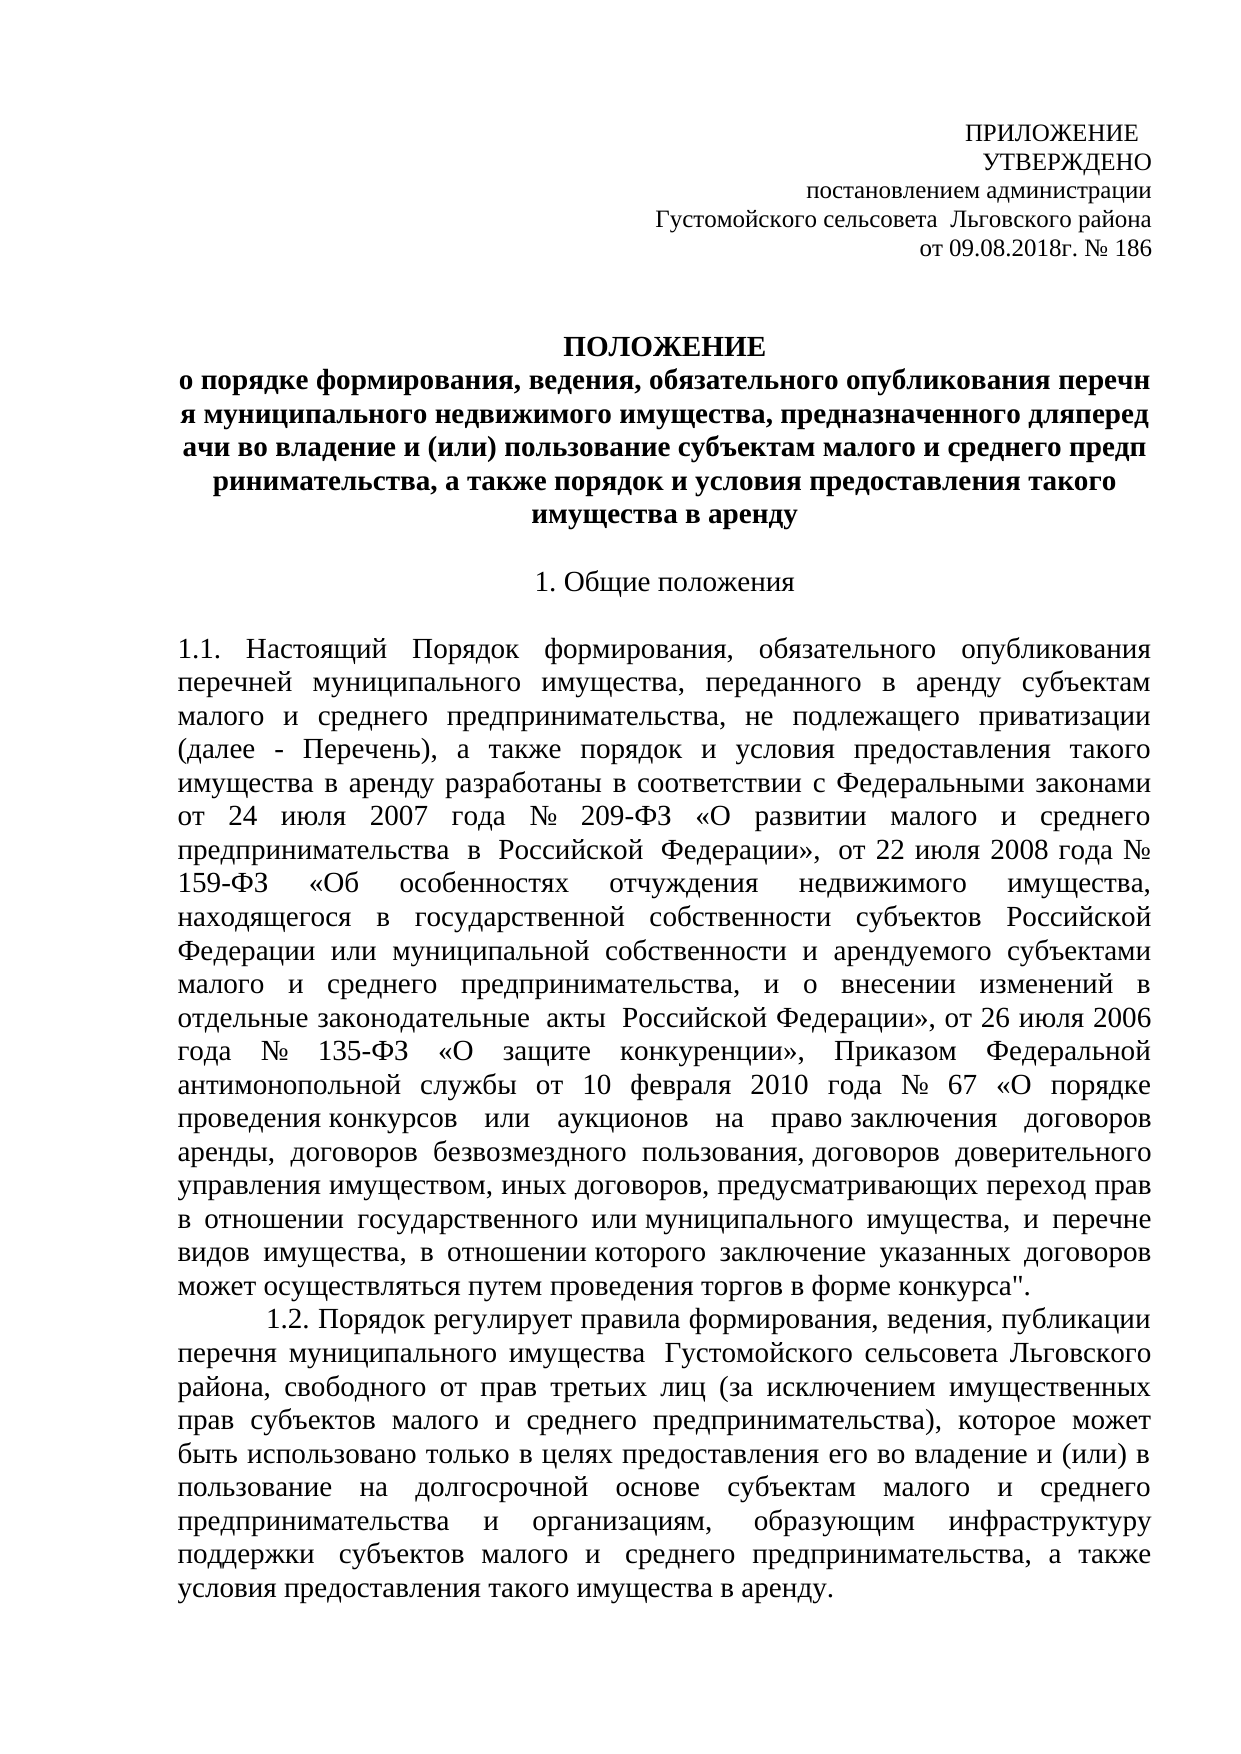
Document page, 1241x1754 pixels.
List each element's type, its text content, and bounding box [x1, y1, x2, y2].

text 1.1. Настоящий Порядок формирования, обязательного опубликования перечней муниципального имущества, переданного в аренду субъектам малого и среднего предпринимательства, не подлежащего приватизации (далее - Перечень), а также порядок и условия предоставления такого имущества в аренду разработаны в соответствии с Федеральными законами от 24 июля 2007 года № 209-ФЗ «О развитии малого и среднего предпринимательства в Российской Федерации», от 22 июля 2008 года № 159-ФЗ «Об особенностях отчуждения недвижимого имущества, находящегося в государственной собственности субъектов Российской Федерации или муниципальной собственности и арендуемого субъектами малого и среднего предпринимательства, и о внесении изменений в отдельные законодательные акты Российской Федерации», от 26 июля 2006 года № 135-ФЗ «О защите конкуренции», Приказом Федеральной антимонопольной службы от 10 февраля 2010 года № 67 «О порядке проведения конкурсов или аукционов на право заключения договоров аренды, договоров безвозмездного пользования, договоров доверительного управления имуществом, иных договоров, предусматривающих переход прав в отношении государственного или муниципального имущества, и перечне видов имущества, в отношении которого заключение указанных договоров может осуществляться путем проведения торгов в форме конкурса". [177, 631, 1152, 1302]
text о порядке формирования, ведения, обязательного опубликования перечня муниципального недвижимого имущества, предназначенного дляпередачи во владение и (или) пользование субъектам малого и среднего предпринимательства, а также порядок и условия предоставления такого [177, 362, 1152, 497]
text УТВЕРЖДЕНО [177, 147, 1152, 176]
text ПОЛОЖЕНИЕ [177, 329, 1152, 362]
text 1. Общие положения [177, 564, 1152, 597]
text ПРИЛОЖЕНИЕ [177, 118, 1152, 147]
text 1.2. Порядок регулирует правила формирования, ведения, публикации перечня муниципального имущества Густомойского сельсовета Льговского района, свободного от прав третьих лиц (за исключением имущественных прав субъектов малого и среднего предпринимательства), которое может быть использовано только в целях предоставления его во владение и (или) в пользование на долгосрочной основе субъектам малого и среднего предпринимательства и организациям, образующим инфраструктуру поддержки субъектов малого и среднего предпринимательства, а также условия предоставления такого имущества в аренду. [177, 1302, 1152, 1603]
text от 09.08.2018г. № 186 [177, 233, 1152, 262]
text Густомойского сельсовета Льговского района [177, 204, 1152, 233]
text имущества в аренду [177, 497, 1152, 530]
text постановлением администрации [177, 176, 1152, 204]
